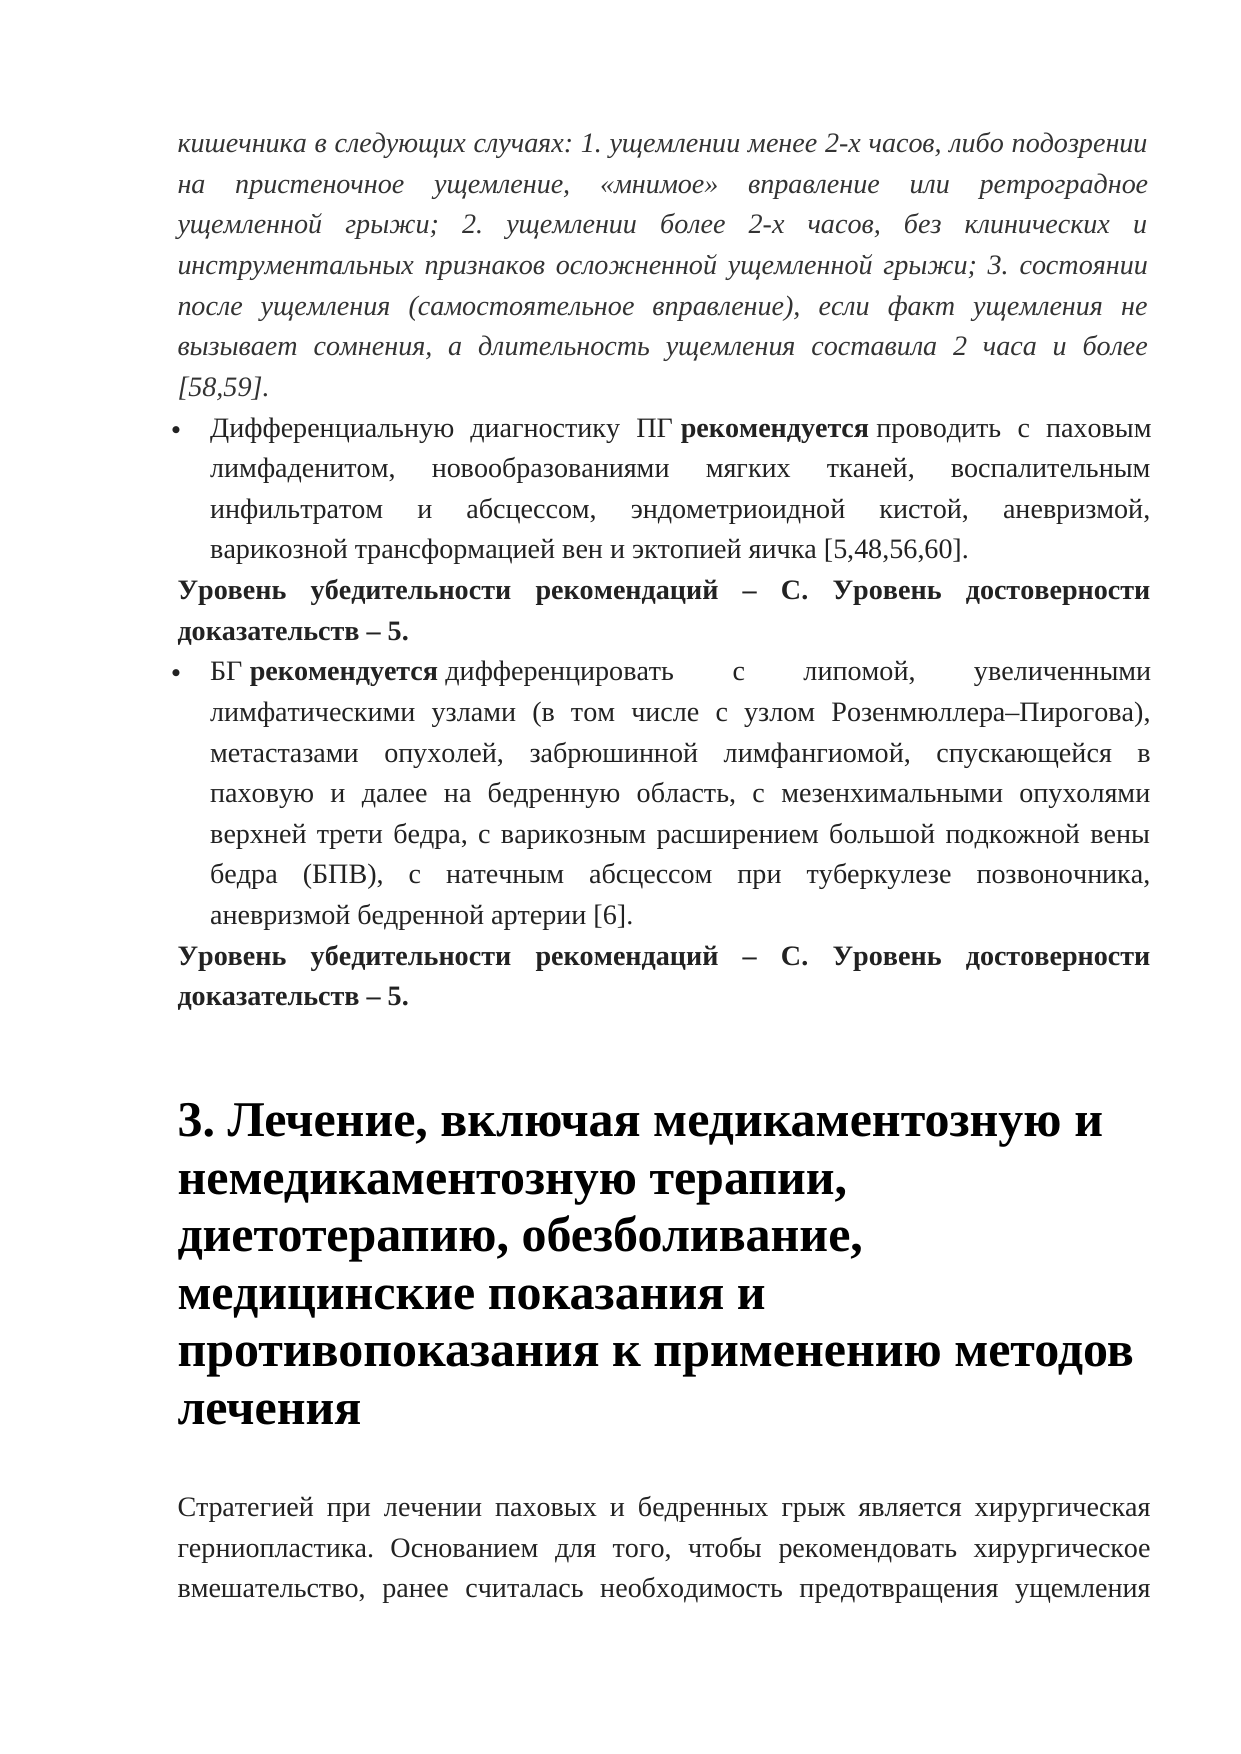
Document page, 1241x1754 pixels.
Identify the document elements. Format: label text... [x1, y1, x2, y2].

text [177, 118, 1152, 402]
list Дифференциальную диагностику ПГ рекомендуется проводить с паховым лимфаденитом, новообразованиями мягких тканей, воспалительным инфильтратом и абсцессом, эндометриоидной кистой, аневризмой, варикозной трансформацией вен и эктопией яичка [5,48,56,60]. [172, 402, 1152, 565]
list БГ рекомендуется дифференцировать с липомой, увеличенными лимфатическими узлами (в том числе с узлом Розенмюллера–Пирогова), метастазами опухолей, забрюшинной лимфангиомой, спускающейся в паховую и далее на бедренную область, с мезенхимальными опухолями верхней трети бедра, с варикозным расширением большой подкожной вены бедра (БПВ), с натечным абсцессом при туберкулезе позвоночника, аневризмой бедренной артерии [6]. [172, 646, 1152, 931]
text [177, 1482, 1152, 1604]
text 3. Лечение, включая медикаментозную и немедикаментозную терапии, диетотерапию, обезболивание, медицинские показания и противопоказания к применению методов лечения [177, 1090, 1152, 1435]
text Уровень убедительности рекомендаций – С. Уровень достоверности доказательств – 5. [177, 565, 1152, 646]
text Уровень убедительности рекомендаций – С. Уровень достоверности доказательств – 5. [177, 931, 1152, 1012]
